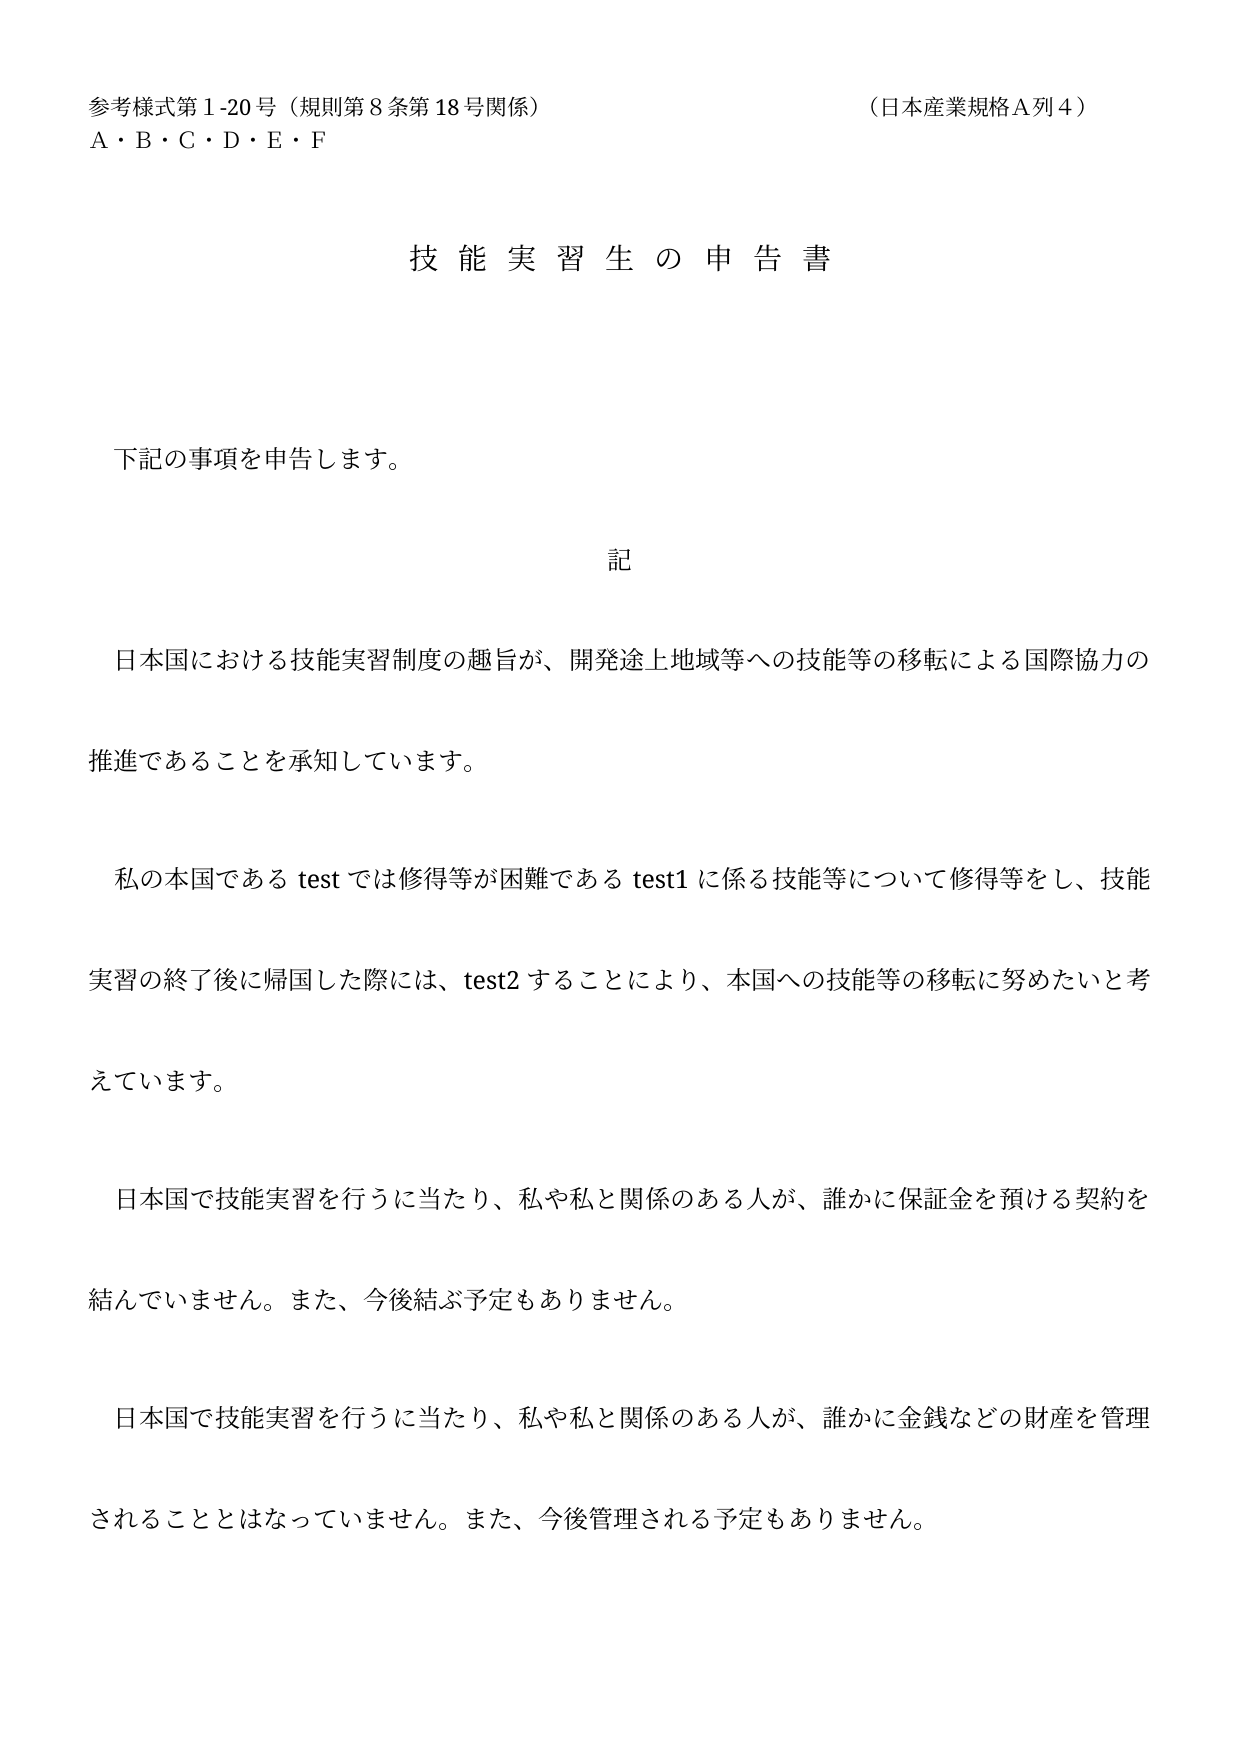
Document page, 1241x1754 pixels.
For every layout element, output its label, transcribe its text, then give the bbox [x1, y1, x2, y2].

text 参考様式第１-20号（規則第８条第18号関係） （日本産業規格Ａ列４） [89, 89, 1152, 122]
text 記 [89, 525, 1152, 592]
text Ａ・Ｂ・Ｃ・Ｄ・Ｅ・Ｆ [89, 122, 1152, 156]
text 日本国における技能実習制度の趣旨が、開発途上地域等への技能等の移転による国際協力の推進であることを承知しています。 [89, 625, 1152, 793]
text 日本国で技能実習を行うに当たり、私や私と関係のある人が、誰かに金銭などの財産を管理されることとはなっていません。また、今後管理される予定もありません。 [89, 1383, 1152, 1551]
text 下記の事項を申告します。 [89, 424, 1152, 491]
text 私の本国である test では修得等が困難である test1 に係る技能等について修得等をし、技能実習の終了後に帰国した際には、test2 することにより、本国への技能等の移転に努めたいと考えています。 [89, 844, 1152, 1113]
text 技能実習生の申告書 [89, 223, 1152, 290]
text 日本国で技能実習を行うに当たり、私や私と関係のある人が、誰かに保証金を預ける契約を結んでいません。また、今後結ぶ予定もありません。 [89, 1164, 1152, 1332]
